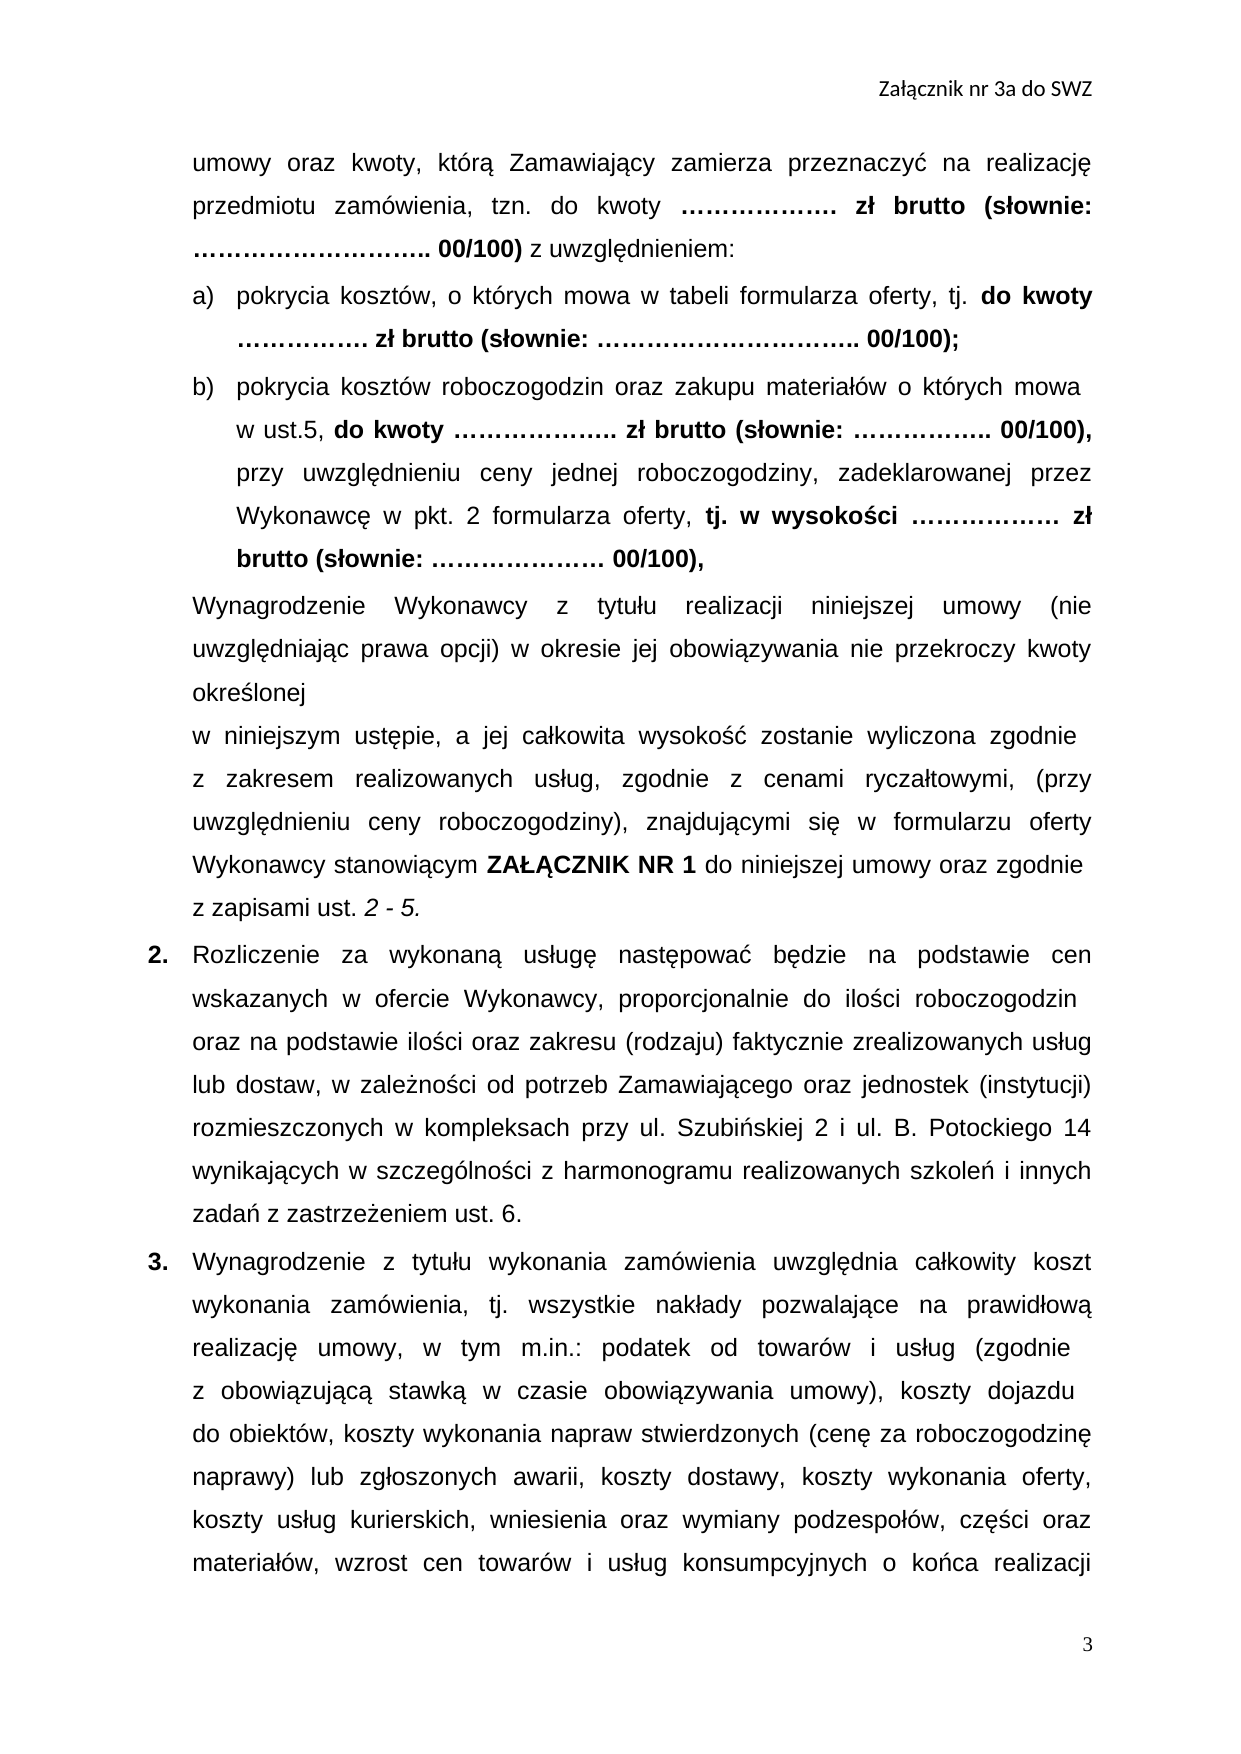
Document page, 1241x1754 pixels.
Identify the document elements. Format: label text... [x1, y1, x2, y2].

text Wynagrodzenie Wykonawcy z tytułu realizacji niniejszej umowy (nie uwzględniając prawa opcji) w okresie jej obowiązywania nie przekroczy kwoty określonej w niniejszym ustępie, a jej całkowita wysokość zostanie wyliczona zgodnie z zakresem realizowanych usług, zgodnie z cenami ryczałtowymi, (przy uwzględnieniu ceny roboczogodziny), znajdującymi się w formularzu oferty Wykonawcy stanowiącym ZAŁĄCZNIK NR 1 do niniejszej umowy oraz zgodnie z zapisami ust. 2 - 5. [148, 591, 1093, 922]
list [148, 148, 1093, 263]
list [148, 1247, 1093, 1577]
list Rozliczenie za wykonaną usługę następować będzie na podstawie cen wskazanych w ofercie Wykonawcy, proporcjonalnie do ilości roboczogodzin oraz na podstawie ilości oraz zakresu (rodzaju) faktycznie zrealizowanych usług lub dostaw, w zależności od potrzeb Zamawiającego oraz jednostek (instytucji) rozmieszczonych w kompleksach przy ul. Szubińskiej 2 i ul. B. Potockiego 14 wynikających w szczególności z harmonogramu realizowanych szkoleń i innych zadań z zastrzeżeniem ust. 6. [148, 941, 1093, 1228]
list pokrycia kosztów roboczogodzin oraz zakupu materiałów o których mowa w ust.5, do kwoty ……………….. zł brutto (słownie: …………….. 00/100), przy uwzględnieniu ceny jednej roboczogodziny, zadeklarowanej przez Wykonawcę w pkt. 2 formularza oferty, tj. w wysokości ……………… zł brutto (słownie: ………………… 00/100), [192, 372, 1093, 573]
list pokrycia kosztów, o których mowa w tabeli formularza oferty, tj. do kwoty ……………. zł brutto (słownie: ………………………….. 00/100); [192, 281, 1093, 353]
